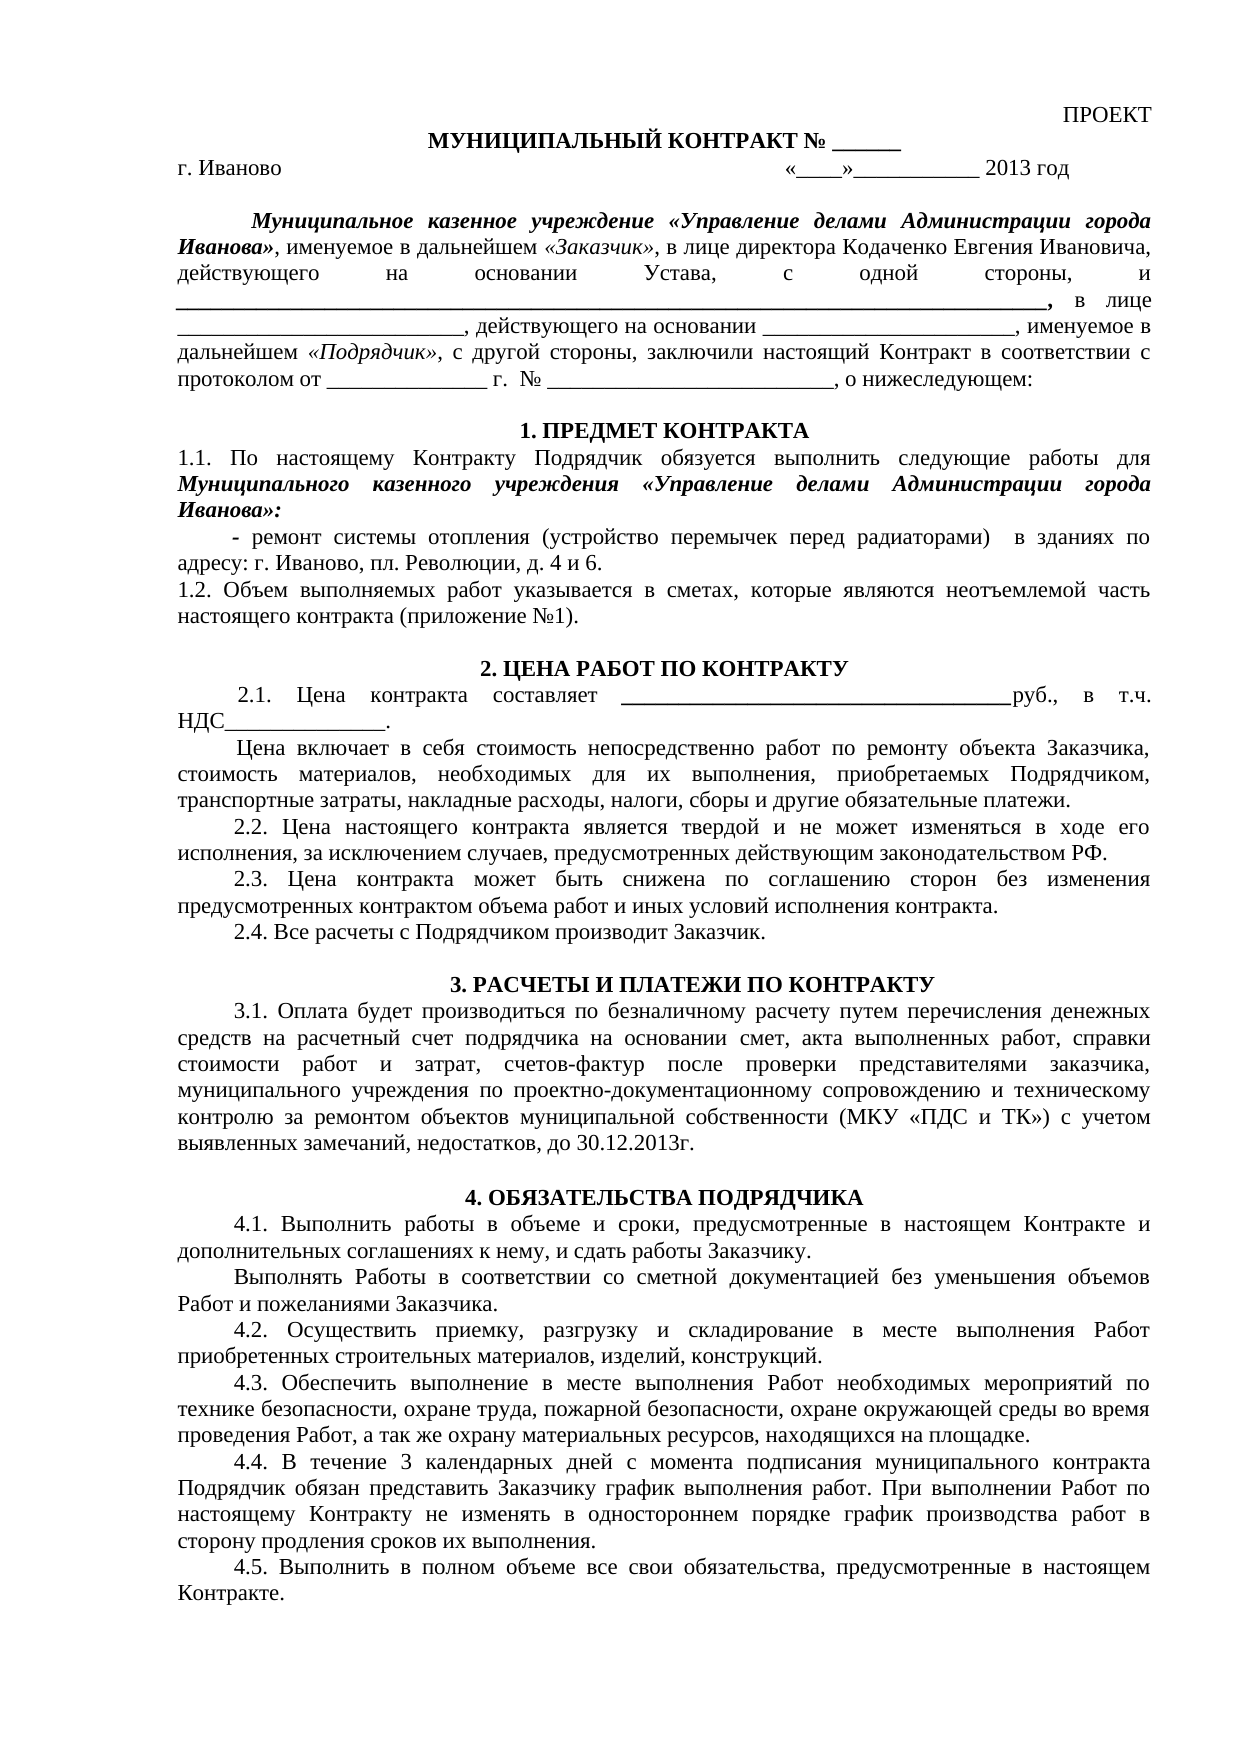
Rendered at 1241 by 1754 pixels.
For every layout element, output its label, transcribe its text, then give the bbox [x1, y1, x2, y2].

text МУНИЦИПАЛЬНЫЙ КОНТРАКТ № ______ [177, 128, 1152, 154]
text 2.1. Цена контракта составляет __________________________________руб., в т.ч. НДС______________. [177, 681, 1152, 734]
text Выполнять Работы в соответствии со сметной документацией без уменьшения объемов работ и пожеланиями Заказчика. [177, 1263, 1152, 1316]
text 2.3. Цена контракта может быть снижена по соглашению сторон без изменения предусмотренных контрактом объема работ и иных условий исполнения контракта. [177, 866, 1152, 918]
text 2.4. Все расчеты с Подрядчиком производит Заказчик. [177, 918, 1152, 944]
text 4. ОБЯЗАТЕЛЬСТВА ПОДРЯДЧИКА [177, 1184, 1152, 1211]
text 4.5. Выполнить в полном объеме все свои обязательства, предусмотренные в настоящем Контракте. [177, 1553, 1152, 1606]
text проект [177, 101, 1152, 128]
text 2.2. Цена настоящего контракта является твердой и не может изменяться в ходе его исполнения, за исключением случаев, предусмотренных действующим законодательством РФ. [177, 813, 1152, 866]
text 1.1. По настоящему Контракту Подрядчик обязуется выполнить следующие работы для Муниципального казенного учреждения «Управление делами Администрации города Иванова»: [177, 444, 1152, 523]
text - ремонт системы отопления (устройство перемычек перед радиаторами) в зданиях по адресу: г. Иваново, пл. Революции, д. 4 и 6. [177, 523, 1152, 576]
text 3.1. Оплата будет производиться по безналичному расчету путем перечисления денежных средств на расчетный счет подрядчика на основании смет, акта выполненных работ, справки стоимости работ и затрат, счетов-фактур после проверки представителями заказчика, муниципального учреждения по проектно-документационному сопровождению и техническому контролю за ремонтом объектов муниципальной собственности (МКУ «ПДС и ТК») с учетом выявленных замечаний, недостатков, до 30.12.2013г. [177, 997, 1152, 1155]
text 4.2. Осуществить приемку, разгрузку и складирование в месте выполнения Работ приобретенных строительных материалов, изделий, конструкций. [177, 1316, 1152, 1369]
text 2. ЦЕНА РАБОТ ПО КОНТРАКТУ [177, 655, 1152, 681]
text Муниципальное казенное учреждение «Управление делами Администрации города Иванова», именуемое в дальнейшем «Заказчик», в лице директора Кодаченко Евгения Ивановича, действующего на основании Устава, с одной стороны, и ____________________________________________________________________________, в лице _________________________, действующего на основании ______________________, именуемое в дальнейшем «Подрядчик», с другой стороны, заключили настоящий Контракт в соответствии с протоколом от ______________ г. № _________________________, о нижеследующем: [177, 207, 1152, 391]
text 4.3. Обеспечить выполнение в месте выполнения Работ необходимых мероприятий по технике безопасности, охране труда, пожарной безопасности, охране окружающей среды во время проведения Работ, а так же охрану материальных ресурсов, находящихся на площадке. [177, 1369, 1152, 1448]
text 1.2. Объем выполняемых работ указывается в сметах, которые являются неотъемлемой часть настоящего контракта (приложение №1). [177, 576, 1152, 628]
text 1. ПРЕДМЕТ КОНТРАКТА [177, 417, 1152, 444]
text 4.1. Выполнить работы в объеме и сроки, предусмотренные в настоящем Контракте и дополнительных соглашениях к нему, и сдать работы Заказчику. [177, 1211, 1152, 1263]
text 3. РАСЧЕТЫ И ПЛАТЕЖИ ПО КОНТРАКТУ [177, 971, 1152, 997]
text 4.4. В течение 3 календарных дней с момента подписания муниципального контракта Подрядчик обязан представить Заказчику график выполнения работ. При выполнении Работ по настоящему Контракту не изменять в одностороннем порядке график производства работ в сторону продления сроков их выполнения. [177, 1448, 1152, 1553]
text Цена включает в себя стоимость непосредственно работ по ремонту объекта Заказчика, стоимость материалов, необходимых для их выполнения, приобретаемых Подрядчиком, транспортные затраты, накладные расходы, налоги, сборы и другие обязательные платежи. [177, 734, 1152, 813]
text г. Иваново «____»___________ 2013 год [177, 154, 1152, 180]
